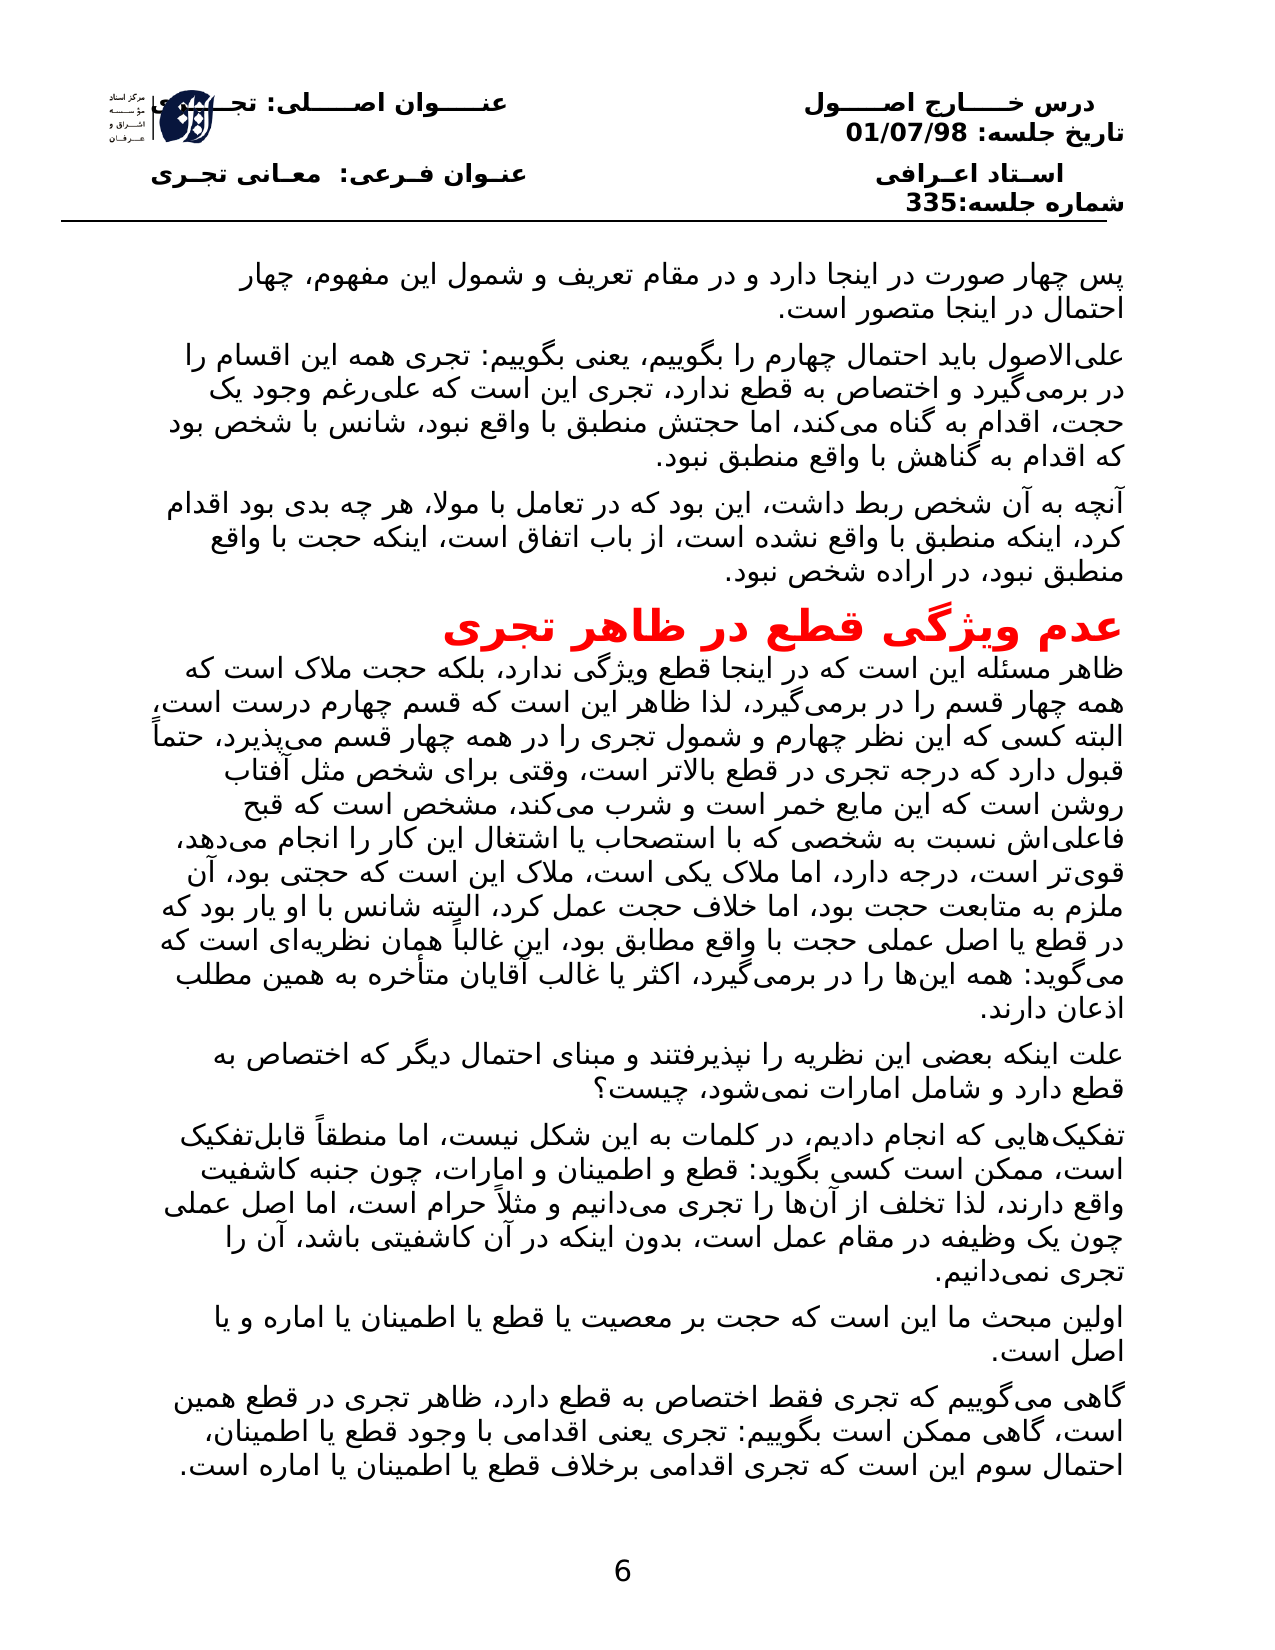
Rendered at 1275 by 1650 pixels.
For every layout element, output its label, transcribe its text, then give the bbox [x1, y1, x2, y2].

text تفکیک‌هایی که انجام دادیم، در کلمات به این شکل نیست، اما منطقاً قابل‌تفکیک است، ممکن است کسی بگوید: قطع و اطمینان و امارات، چون جنبه کاشفیت واقع دارند، لذا تخلف از آن‌ها را تجری می‌دانیم و مثلاً حرام است، اما اصل عملی چون یک وظیفه در مقام عمل است، بدون اینکه در آن کاشفیتی باشد، آن را تجری نمی‌دانیم. [150, 1118, 1125, 1288]
text اولین مبحث ما این است که حجت بر معصیت یا قطع یا اطمینان یا اماره و یا اصل است. [150, 1300, 1125, 1368]
text علت اینکه بعضی این نظریه را نپذیرفتند و مبنای احتمال دیگر که اختصاص به قطع دارد و شامل امارات نمی‌شود، چیست؟ [150, 1038, 1125, 1106]
text گاهی می‌گوییم که تجری فقط اختصاص به قطع دارد، ظاهر تجری در قطع همین است، گاهی ممکن است بگوییم: تجری یعنی اقدامی با وجود قطع یا اطمینان، احتمال سوم این است که تجری اقدامی برخلاف قطع یا اطمینان یا اماره است. [150, 1381, 1125, 1483]
text پس چهار صورت در اینجا دارد و در مقام تعریف و شمول این مفهوم، چهار احتمال در اینجا متصور است. [150, 257, 1125, 325]
text علی‌الاصول باید احتمال چهارم را بگوییم، یعنی بگوییم: تجری همه این اقسام را در برمی‌گیرد و اختصاص به قطع ندارد، تجری این است که علی‌رغم وجود یک حجت، اقدام به گناه می‌کند، اما حجتش منطبق با واقع نبود، شانس با شخص بود که اقدام به گناهش با واقع منطبق نبود. [150, 338, 1125, 474]
text آنچه به آن شخص ربط داشت، این بود که در تعامل با مولا، هر چه بدی بود اقدام کرد، اینکه منطبق با واقع نشده است، از باب اتفاق است، اینکه حجت با واقع منطبق نبود، در اراده شخص نبود. [150, 486, 1125, 588]
subtitle عدم ویژگی قطع در ظاهر تجری [150, 601, 1125, 652]
text ظاهر مسئله این است که در اینجا قطع ویژگی ندارد، بلکه حجت ملاک است که همه چهار قسم را در برمی‌گیرد، لذا ظاهر این است که قسم چهارم درست است، البته کسی که این نظر چهارم و شمول تجری را در همه چهار قسم می‌پذیرد، حتماً قبول دارد که درجه تجری در قطع بالاتر است، وقتی برای شخص مثل آفتاب روشن است که این مایع خمر است و شرب می‌کند، مشخص است که قبح فاعلی‌اش نسبت به شخصی که با استصحاب یا اشتغال این کار را انجام می‌دهد، قوی‌تر است، درجه دارد، اما ملاک یکی است، ملاک این است که حجتی بود، آن ملزم به متابعت حجت بود، اما خلاف حجت عمل کرد، البته شانس با او یار بود که در قطع یا اصل عملی حجت با واقع مطابق بود، این غالباً همان نظریه‌ای است که می‌گوید: همه این‌ها را در برمی‌گیرد، اکثر یا غالب آقایان متأخره به همین مطلب اذعان دارند. [150, 652, 1125, 1025]
picture [102, 86, 215, 146]
